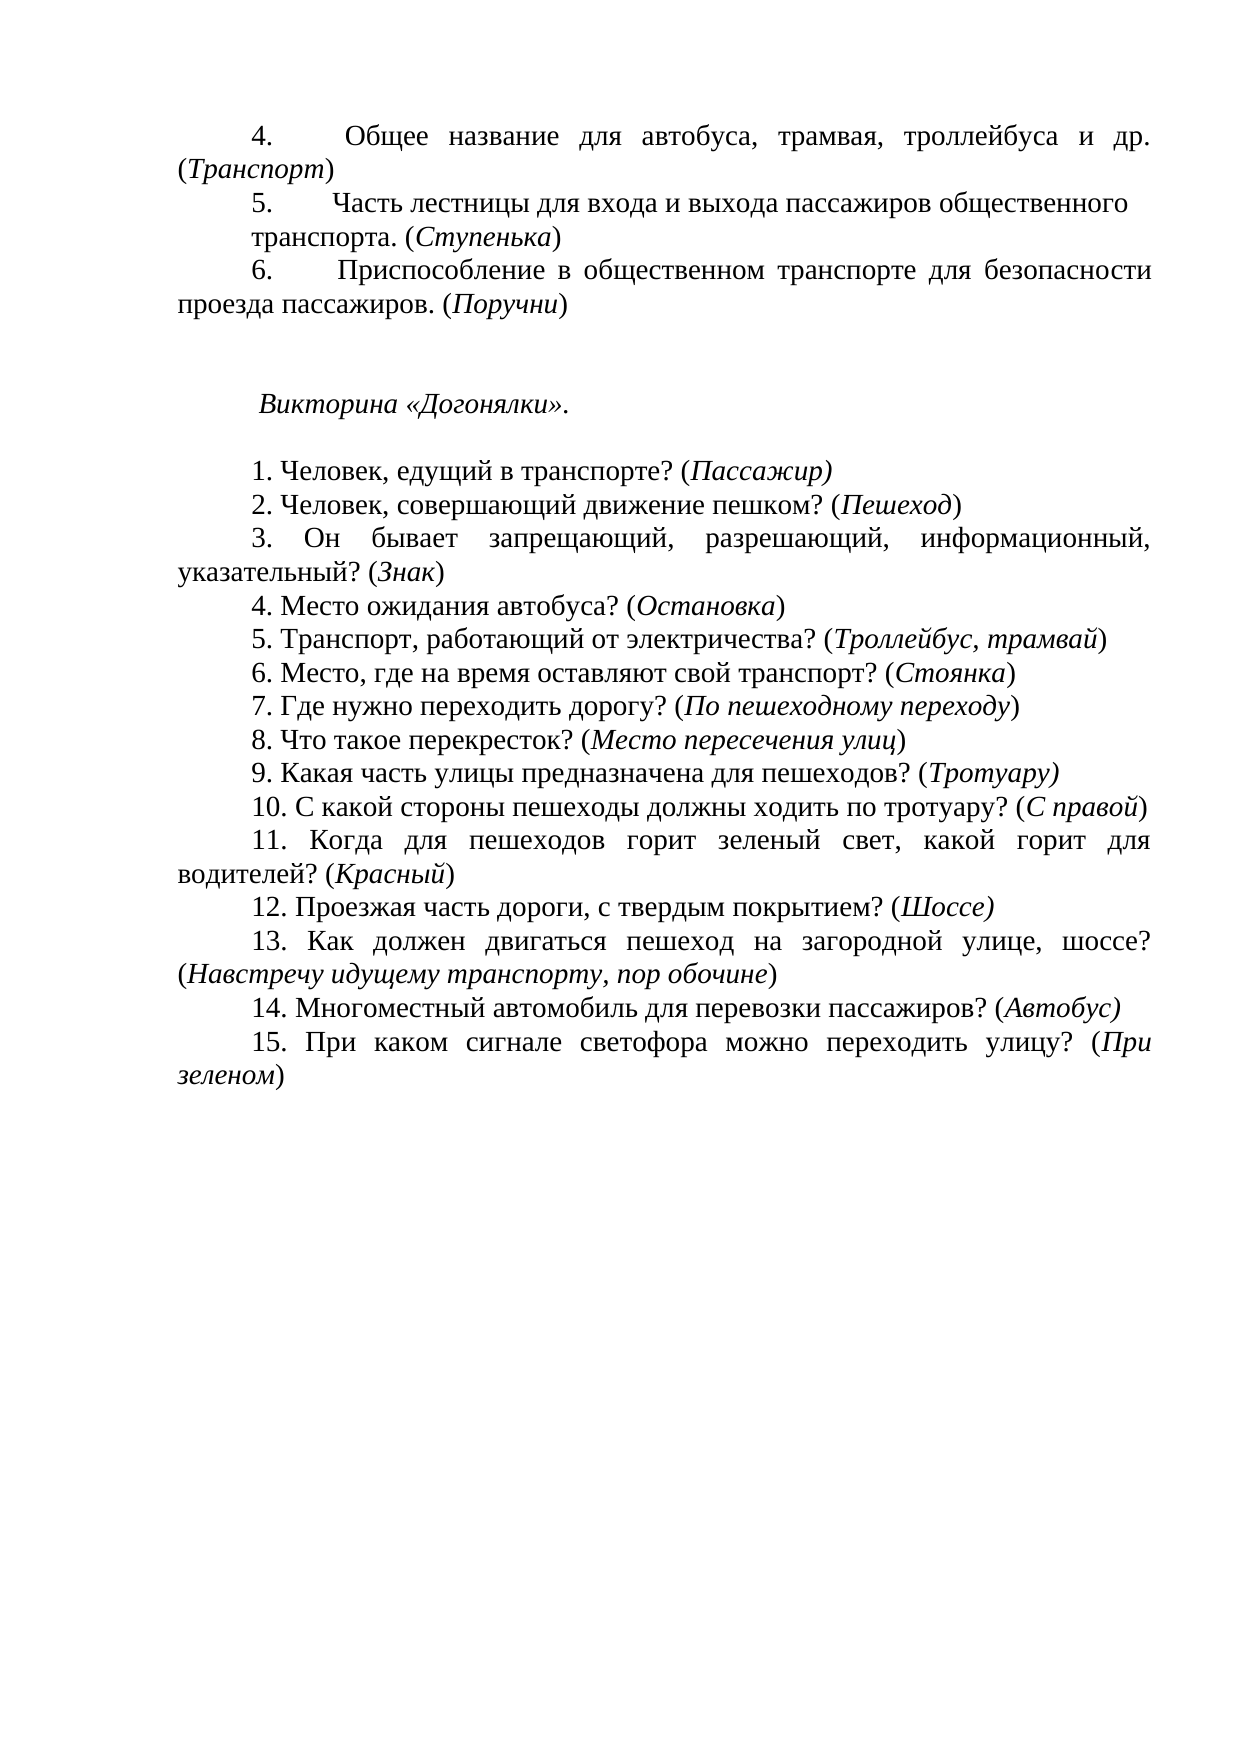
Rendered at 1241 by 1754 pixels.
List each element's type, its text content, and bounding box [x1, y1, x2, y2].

list Приспособление в общественном транспорте для безопасности проезда пассажиров. (Поручни) [177, 252, 1152, 319]
text 12. Проезжая часть дороги, с твердым покрытием? (Шоссе) [177, 889, 1152, 923]
text 13. Как должен двигаться пешеход на загородной улице, шоссе? (Навстречу идущему транспорту, пор обочине) [177, 923, 1152, 990]
text 4. Место ожидания автобуса? (Остановка) [177, 588, 1152, 621]
text 11. Когда для пешеходов горит зеленый свет, какой горит для водителей? (Красный) [177, 822, 1152, 889]
text 1. Человек, едущий в транспорте? (Пассажир) [177, 453, 1152, 487]
text 2. Человек, совершающий движение пешком? (Пешеход) [177, 487, 1152, 521]
text 10. С какой стороны пешеходы должны ходить по тротуару? (С правой) [177, 789, 1152, 822]
text транспорта. (Ступенька) [177, 219, 1152, 252]
list Общее название для автобуса, трамвая, троллейбуса и др. (Транспорт) [177, 118, 1152, 185]
text 9. Какая часть улицы предназначена для пешеходов? (Тротуару) [177, 755, 1152, 789]
text 3. Он бывает запрещающий, разрешающий, информационный, указательный? (Знак) [177, 521, 1152, 588]
text Викторина «Догонялки». [177, 386, 1152, 420]
text 7. Где нужно переходить дорогу? (По пешеходному переходу) [177, 688, 1152, 722]
text 5. Транспорт, работающий от электричества? (Троллейбус, трамвай) [177, 621, 1152, 655]
text 15. При каком сигнале светофора можно переходить улицу? (При зеленом) [177, 1024, 1152, 1091]
text 14. Многоместный автомобиль для перевозки пассажиров? (Автобус) [177, 990, 1152, 1024]
text 8. Что такое перекресток? (Место пересечения улиц) [177, 722, 1152, 755]
text 6. Место, где на время оставляют свой транспорт? (Стоянка) [177, 655, 1152, 688]
list Часть лестницы для входа и выхода пассажиров общественного [177, 185, 1152, 219]
